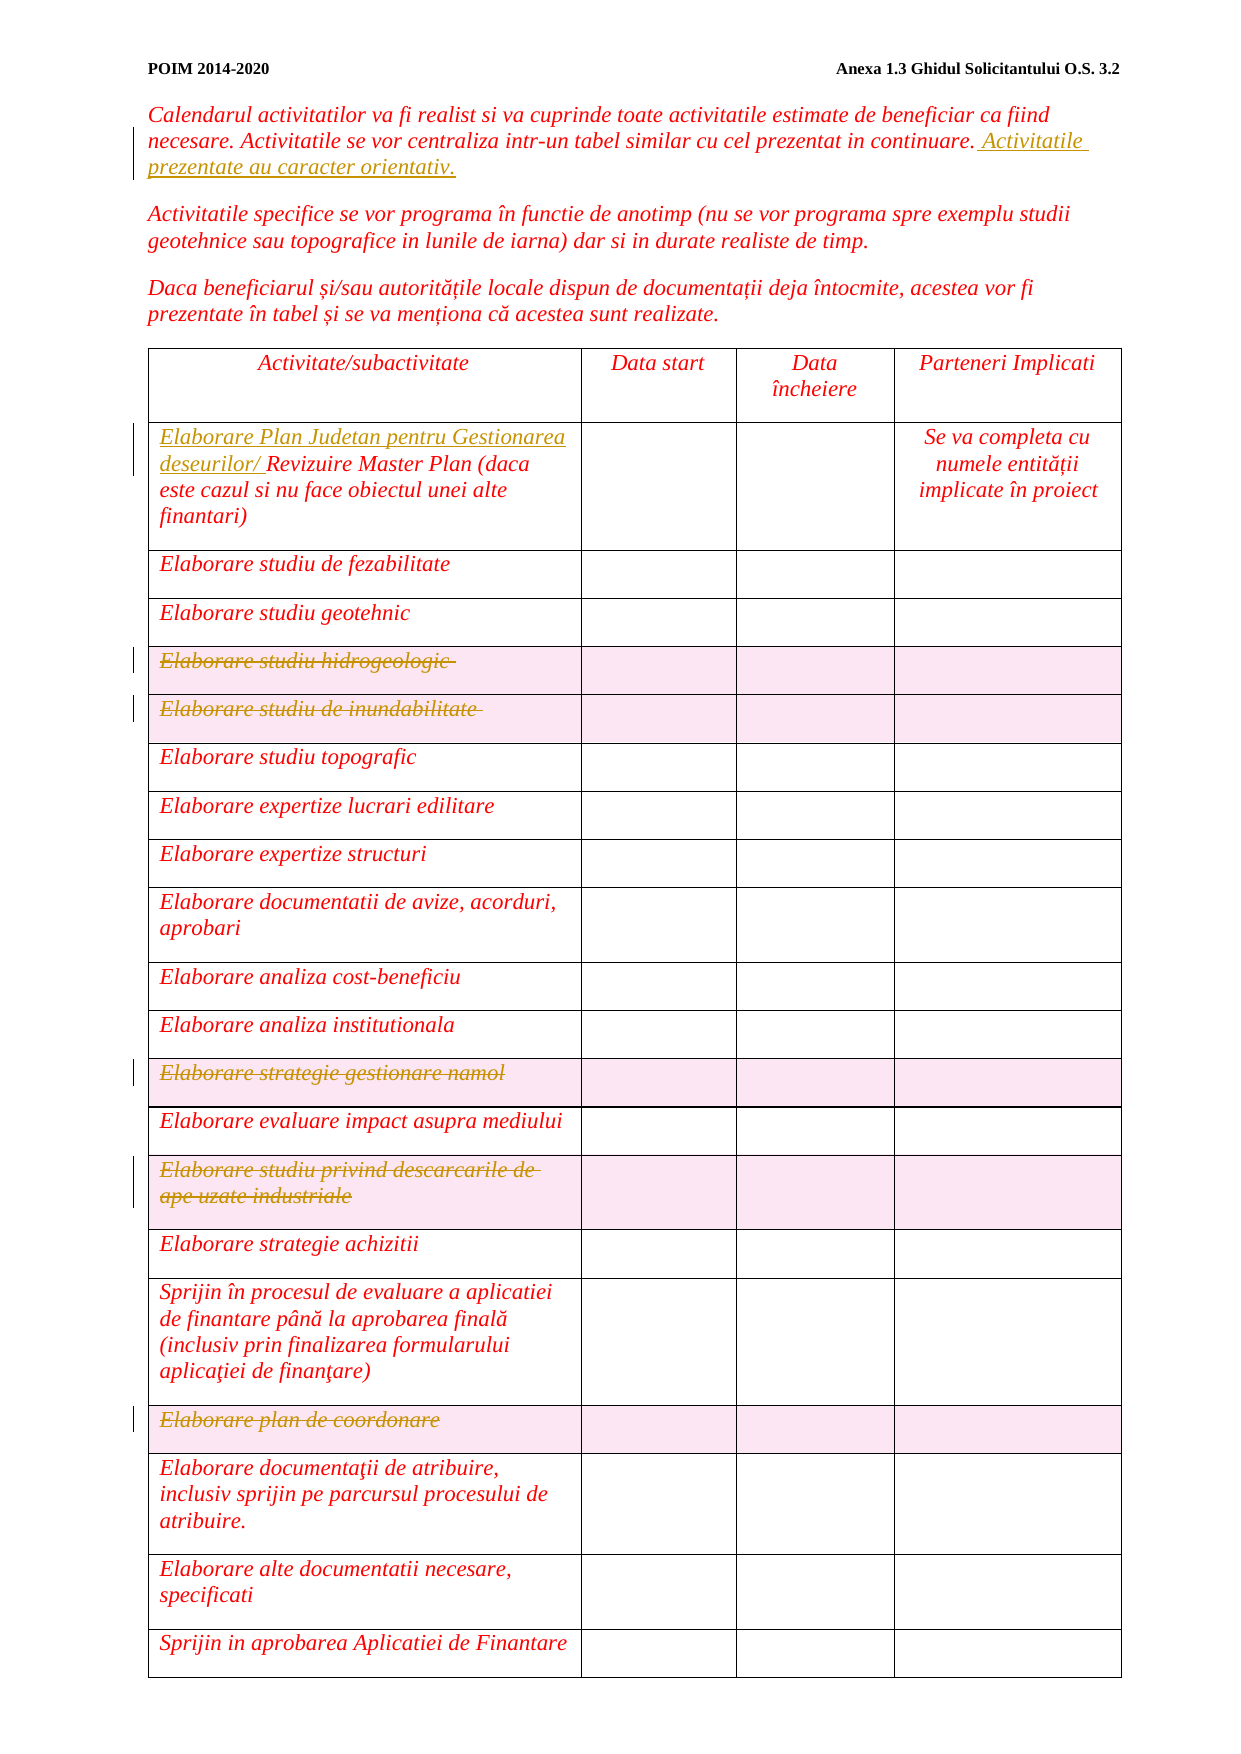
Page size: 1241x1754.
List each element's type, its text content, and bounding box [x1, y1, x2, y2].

table_cell [895, 1630, 1121, 1677]
table_cell Se va completa cu numele entității implicate în proiect [895, 423, 1121, 549]
table_cell [737, 840, 894, 887]
text Calendarul activitatilor va fi realist si va cuprinde toate activitatile estimate de beneficiar ca fiind necesare. Activitatile se vor centraliza intr-un tabel similar cu cel prezentat in continuare. [148, 101, 1122, 180]
table_cell Sprijin in aprobarea Aplicatiei de Finantare [149, 1630, 581, 1677]
table_cell [895, 1108, 1121, 1154]
table_cell [737, 1230, 894, 1277]
table_cell Elaborare analiza cost-beneficiu [149, 963, 581, 1010]
table_cell [582, 1454, 736, 1554]
table_cell [737, 744, 894, 791]
table_cell [582, 551, 736, 598]
table_header Parteneri Implicati [895, 349, 1121, 422]
text Daca beneficiarul și/sau autoritățile locale dispun de documentații deja întocmite, acestea vor fi prezentate în tabel și se va menționa că acestea sunt realizate. [148, 274, 1122, 327]
table_cell [582, 744, 736, 791]
table_header Data start [582, 349, 736, 422]
table_cell [895, 1011, 1121, 1058]
table_cell [582, 423, 736, 549]
table_cell Elaborare expertize structuri [149, 840, 581, 887]
table_cell [895, 1230, 1121, 1277]
table_cell Elaborare expertize lucrari edilitare [149, 792, 581, 839]
table_cell [737, 1454, 894, 1554]
table_cell [582, 599, 736, 646]
table_cell [582, 840, 736, 887]
table_cell [895, 599, 1121, 646]
table_cell [895, 840, 1121, 887]
table_cell Elaborare studiu topografic [149, 744, 581, 791]
table_cell Elaborare documentaţii de atribuire, inclusiv sprijin pe parcursul procesului de atribuire. [149, 1454, 581, 1554]
table_cell [582, 1230, 736, 1277]
table_cell [895, 551, 1121, 598]
table_cell [737, 888, 894, 962]
text Activitatile specifice se vor programa în functie de anotimp (nu se vor programa spre exemplu studii geotehnice sau topografice in lunile de iarna) dar si in durate realiste de timp. [148, 201, 1122, 253]
table_cell [737, 963, 894, 1010]
table_cell [737, 1630, 894, 1677]
table_header Activitate/subactivitate [149, 349, 581, 422]
table_cell [582, 792, 736, 839]
table_cell [895, 1279, 1121, 1405]
table_cell Elaborare evaluare impact asupra mediului [149, 1108, 581, 1154]
table_cell [582, 1279, 736, 1405]
table_header Data încheiere [737, 349, 894, 422]
table_cell Elaborare alte documentatii necesare, specificati [149, 1555, 581, 1628]
table_cell Revizuire Master Plan (daca este cazul si nu face obiectul unei alte finantari) [149, 423, 581, 549]
table_cell [582, 888, 736, 962]
table_cell [895, 888, 1121, 962]
table_cell [895, 1555, 1121, 1628]
table_cell Elaborare strategie achizitii [149, 1230, 581, 1277]
table_cell [737, 599, 894, 646]
table_cell [737, 1108, 894, 1154]
table_cell [582, 1555, 736, 1628]
table_cell Elaborare analiza institutionala [149, 1011, 581, 1058]
table_cell Elaborare documentatii de avize, acorduri, aprobari [149, 888, 581, 962]
table_cell Elaborare studiu geotehnic [149, 599, 581, 646]
table_cell [582, 1108, 736, 1154]
table_cell [895, 1454, 1121, 1554]
table_cell [737, 551, 894, 598]
table_cell [737, 423, 894, 549]
table_cell [737, 1011, 894, 1058]
table_cell Elaborare studiu de fezabilitate [149, 551, 581, 598]
table_cell [582, 1011, 736, 1058]
table_cell [582, 963, 736, 1010]
table_cell [895, 963, 1121, 1010]
table_cell Sprijin în procesul de evaluare a aplicatiei de finantare până la aprobarea finală (inclusiv prin finalizarea formularului aplicaţiei de finanţare) [149, 1279, 581, 1405]
table_cell [895, 744, 1121, 791]
table_cell [895, 792, 1121, 839]
table_cell [737, 1555, 894, 1628]
table_cell [737, 1279, 894, 1405]
table_cell [582, 1630, 736, 1677]
table_cell [737, 792, 894, 839]
